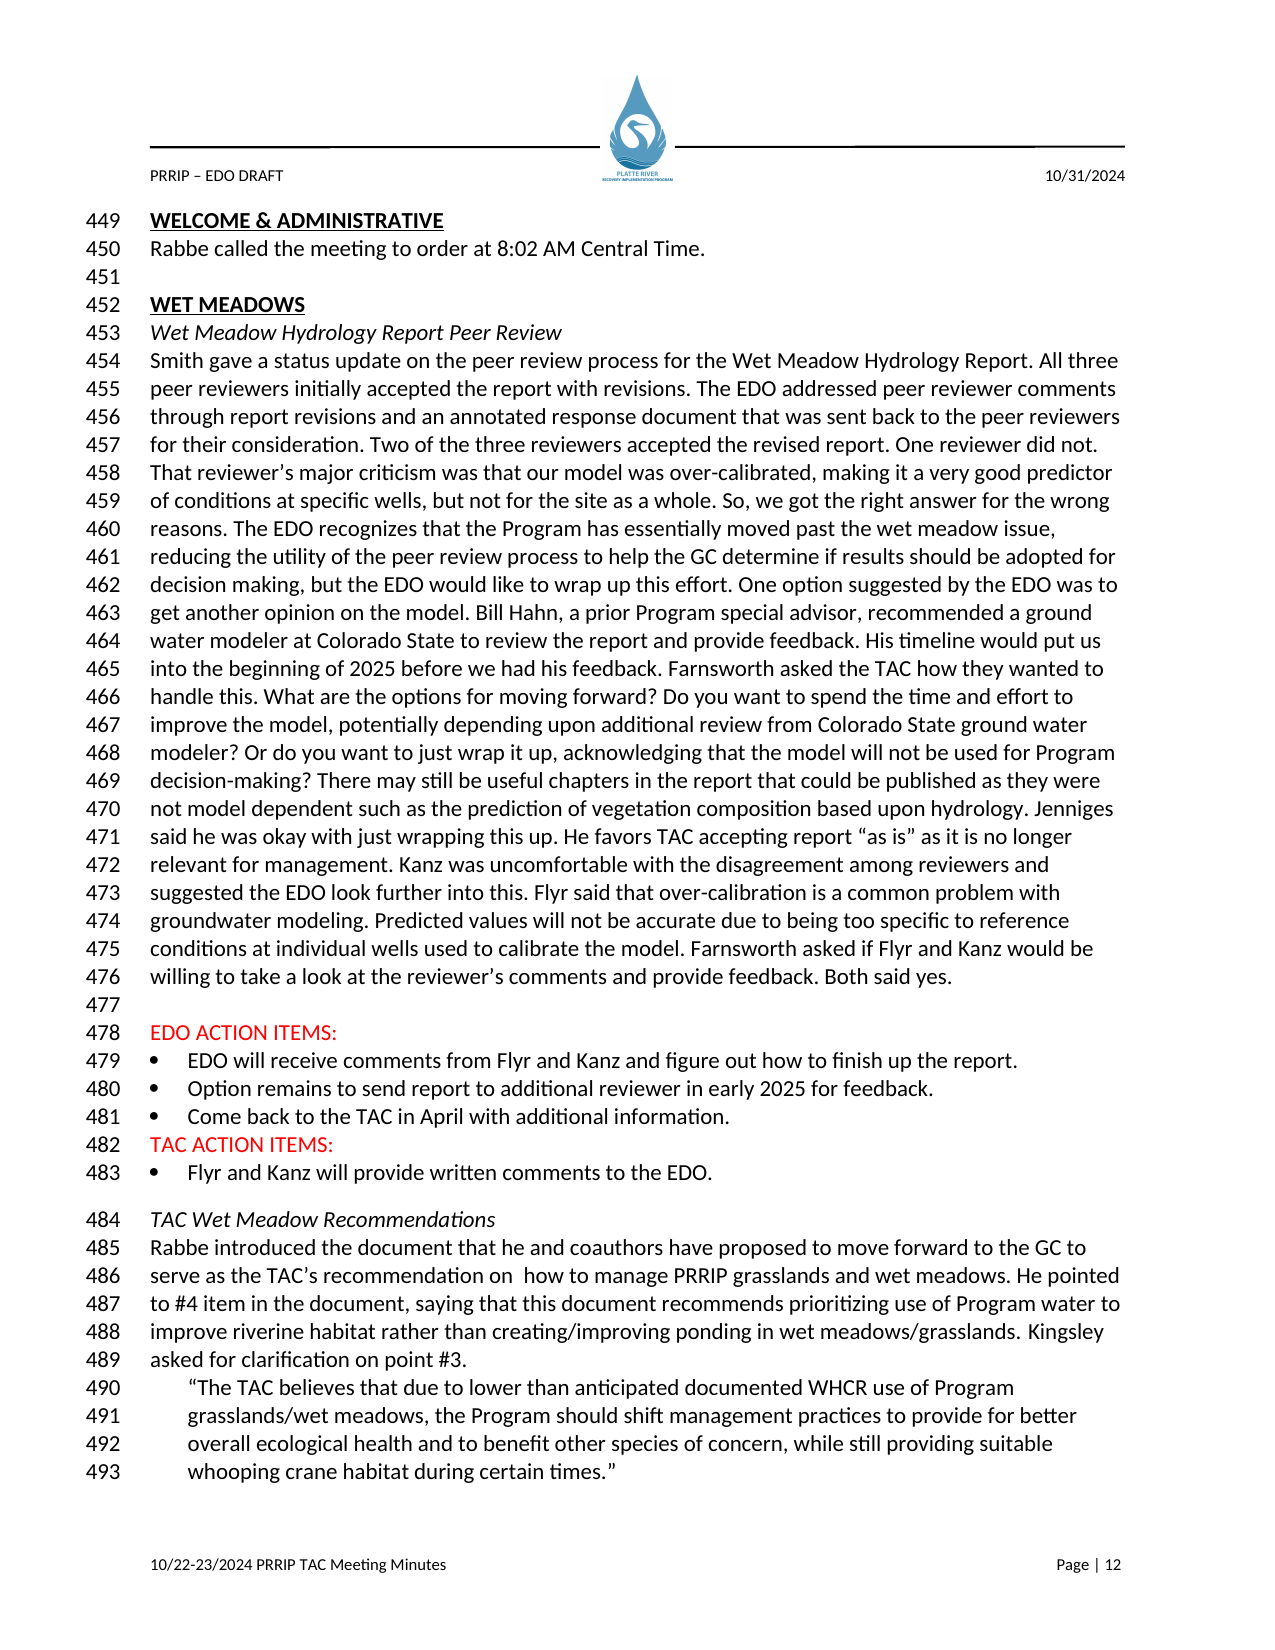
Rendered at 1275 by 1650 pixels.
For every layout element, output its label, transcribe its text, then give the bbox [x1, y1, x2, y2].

text Wet Meadow Hydrology Report Peer Review [150, 318, 1125, 346]
list Flyr and Kanz will provide written comments to the EDO. [150, 1158, 1125, 1186]
list Option remains to send report to additional reviewer in early 2025 for feedback. [150, 1074, 1125, 1102]
list Come back to the TAC in April with additional information. [150, 1102, 1125, 1130]
text Rabbe called the meeting to order at 8:02 AM Central Time. [150, 234, 1125, 262]
picture [602, 75, 673, 182]
list EDO will receive comments from Flyr and Kanz and figure out how to finish up the report. [150, 1046, 1125, 1074]
text EDO ACTION ITEMS: [150, 1018, 1125, 1046]
text Smith gave a status update on the peer review process for the Wet Meadow Hydrology Report. All three peer reviewers initially accepted the report with revisions. The EDO addressed peer reviewer comments through report revisions and an annotated response document that was sent back to the peer reviewers for their consideration. Two of the three reviewers accepted the revised report. One reviewer did not. That reviewer’s major criticism was that our model was over-calibrated, making it a very good predictor of conditions at specific wells, but not for the site as a whole. So, we got the right answer for the wrong reasons. The EDO recognizes that the Program has essentially moved past the wet meadow issue, reducing the utility of the peer review process to help the GC determine if results should be adopted for decision making, but the EDO would like to wrap up this effort. One option suggested by the EDO was to get another opinion on the model. Bill Hahn, a prior Program special advisor, recommended a ground water modeler at Colorado State to review the report and provide feedback. His timeline would put us into the beginning of 2025 before we had his feedback. Farnsworth asked the TAC how they wanted to handle this. What are the options for moving forward? Do you want to spend the time and effort to improve the model, potentially depending upon additional review from Colorado State ground water modeler? Or do you want to just wrap it up, acknowledging that the model will not be used for Program decision-making? There may still be useful chapters in the report that could be published as they were not model dependent such as the prediction of vegetation composition based upon hydrology. Jenniges said he was okay with just wrapping this up. He favors TAC accepting report “as is” as it is no longer relevant for management. Kanz was uncomfortable with the disagreement among reviewers and suggested the EDO look further into this. Flyr said that over-calibration is a common problem with groundwater modeling. Predicted values will not be accurate due to being too specific to reference conditions at individual wells used to calibrate the model. Farnsworth asked if Flyr and Kanz would be willing to take a look at the reviewer’s comments and provide feedback. Both said yes. [150, 346, 1125, 990]
text WELCOME & ADMINISTRATIVE [150, 206, 1125, 234]
text TAC ACTION ITEMS: [150, 1130, 1125, 1158]
text WET MEADOWS [150, 290, 1125, 318]
text TAC Wet Meadow Recommendations [150, 1205, 1125, 1233]
text Rabbe introduced the document that he and coauthors have proposed to move forward to the GC to serve as the TAC’s recommendation on how to manage PRRIP grasslands and wet meadows. He pointed to #4 item in the document, saying that this document recommends prioritizing use of Program water to improve riverine habitat rather than creating/improving ponding in wet meadows/grasslands. Kingsley asked for clarification on point #3. [150, 1233, 1125, 1373]
text “The TAC believes that due to lower than anticipated documented WHCR use of Program grasslands/wet meadows, the Program should shift management practices to provide for better overall ecological health and to benefit other species of concern, while still providing suitable whooping crane habitat during certain times.” [187, 1373, 1125, 1486]
